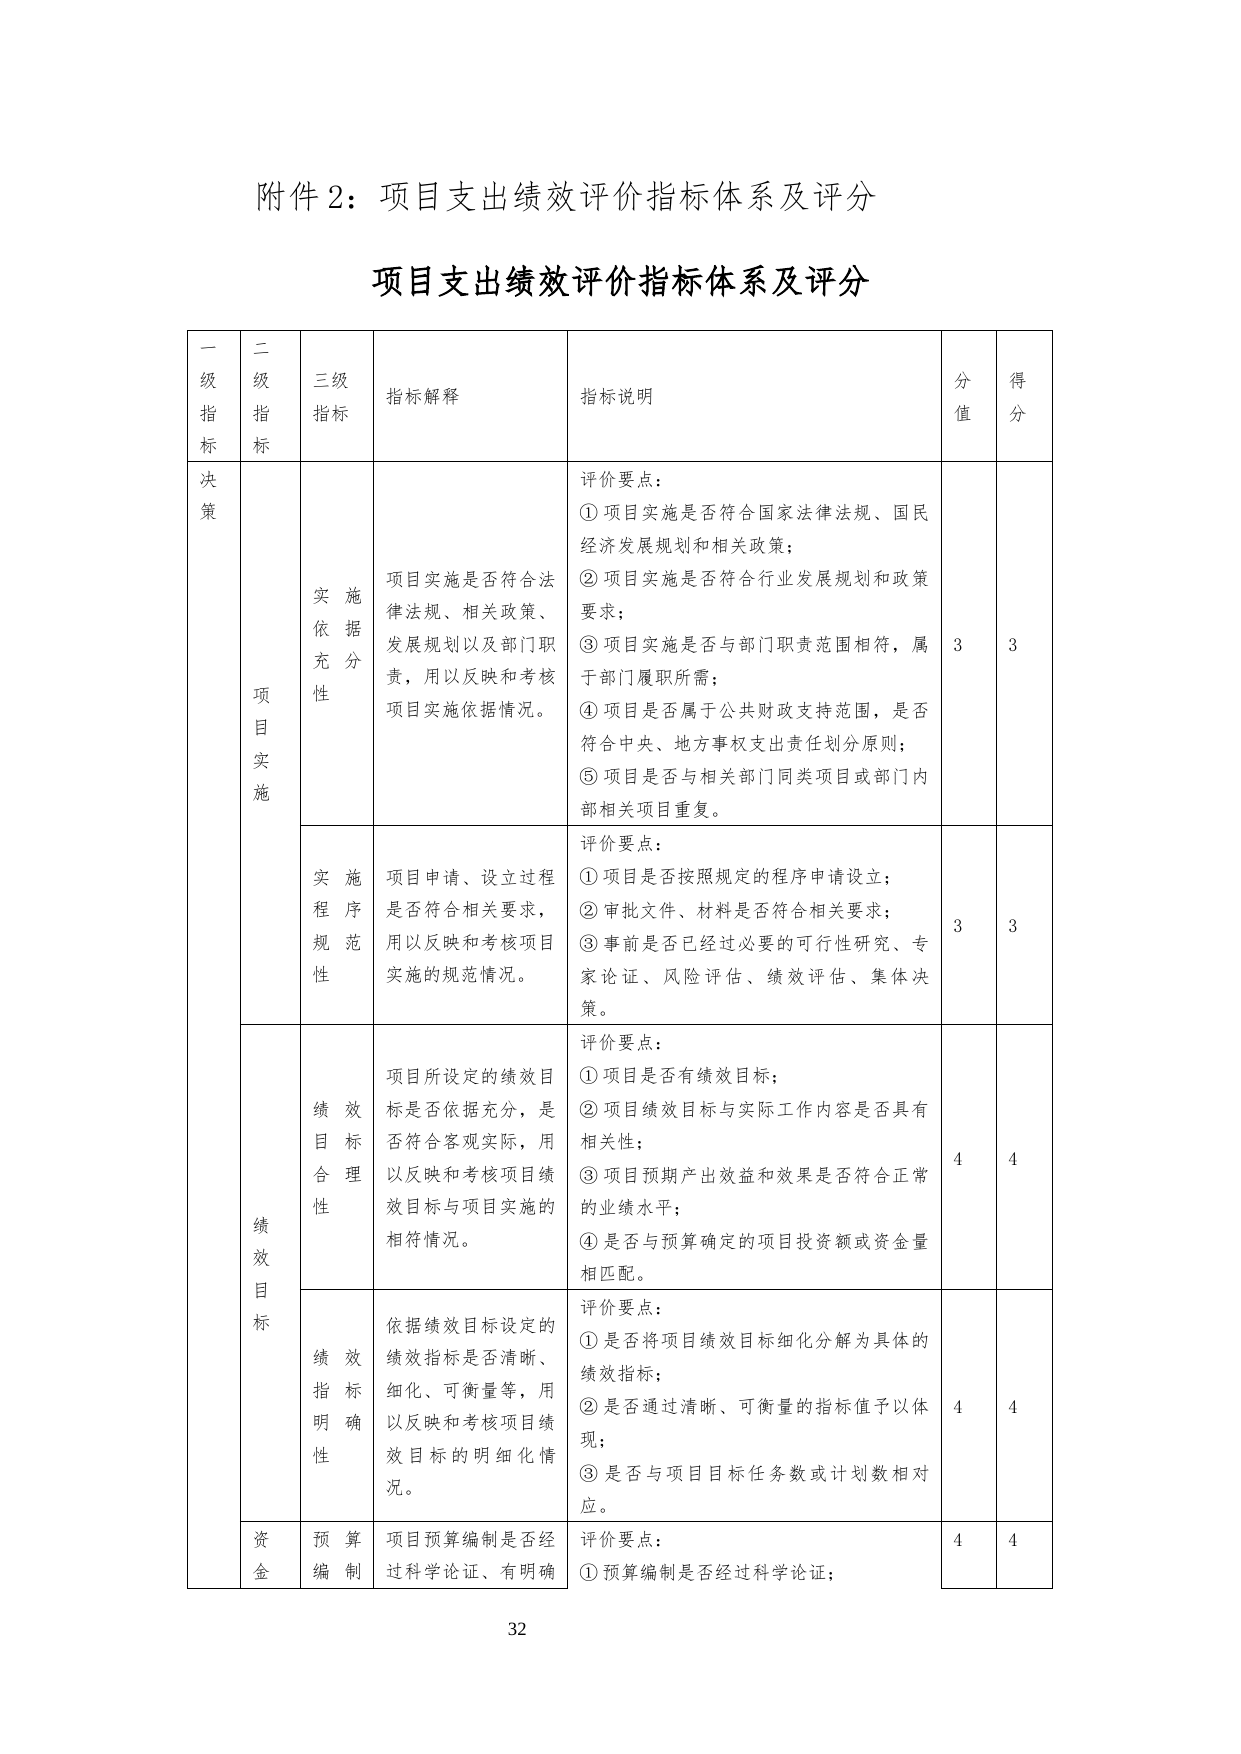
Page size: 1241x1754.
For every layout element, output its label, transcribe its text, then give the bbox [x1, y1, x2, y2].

table_cell ①项目是否按照规定的程序申请设立； [568, 858, 941, 892]
table_cell 决策 [188, 462, 240, 1588]
table_cell 4 [997, 1290, 1052, 1521]
table_cell 3 [942, 462, 996, 825]
table_cell 评价要点： [568, 1290, 941, 1323]
table_cell 项目实施是否符合法律法规、相关政策、发展规划以及部门职责，用以反映和考核项目实施依据情况。 [374, 462, 567, 825]
table_header 得分 [997, 331, 1052, 461]
table_cell 4 [997, 1025, 1052, 1289]
table_cell ①预算编制是否经过科学论证； [568, 1554, 941, 1588]
table_header 指标说明 [568, 331, 941, 461]
table_cell ②项目绩效目标与实际工作内容是否具有相关性； [568, 1091, 941, 1157]
table_cell 评价要点： [568, 1025, 941, 1057]
table_cell ①项目是否有绩效目标； [568, 1058, 941, 1091]
table_cell 预算编制科学性 [301, 1522, 373, 1588]
table_header 一级 指标 [188, 331, 240, 461]
table_cell 评价要点： [568, 826, 941, 858]
table_cell 项目所设定的绩效目标是否依据充分，是否符合客观实际，用以反映和考核项目绩效目标与项目实施的相符情况。 [374, 1025, 567, 1289]
table_cell 实施程序规范性 [301, 826, 373, 1024]
table_header 指标解释 [374, 331, 567, 461]
table_cell 4 [942, 1290, 996, 1521]
table_cell 项目申请、设立过程是否符合相关要求，用以反映和考核项目实施的规范情况。 [374, 826, 567, 1024]
table_cell ①是否将项目绩效目标细化分解为具体的绩效指标； [568, 1323, 941, 1389]
table_cell 项目实施 [241, 462, 300, 1024]
table_cell 实施依据充分性 [301, 462, 373, 825]
subtitle 附件2：项目支出绩效评价指标体系及评分 [187, 162, 1053, 227]
table_cell 项目预算编制是否经过科学论证、有明确标准，资金额度与年度目标是否相适应，用以反映和考核项目预算编制的科学性、合理性情况。 [374, 1522, 567, 1588]
table_cell 资金投入 [241, 1522, 300, 1588]
table_cell ④是否与预算确定的项目投资额或资金量相匹配。 [568, 1223, 941, 1289]
table_cell 依据绩效目标设定的绩效指标是否清晰、细化、可衡量等，用以反映和考核项目绩效目标的明细化情况。 [374, 1290, 567, 1521]
table_cell 3 [942, 826, 996, 1024]
table_cell ③项目实施是否与部门职责范围相符，属于部门履职所需； [568, 627, 941, 693]
table_cell ⑤项目是否与相关部门同类项目或部门内部相关项目重复。 [568, 759, 941, 825]
table_cell 绩效目标 [241, 1025, 300, 1521]
table_cell ③项目预期产出效益和效果是否符合正常的业绩水平； [568, 1157, 941, 1223]
table_cell 评价要点： [568, 462, 941, 494]
table_cell 4 [997, 1522, 1052, 1588]
table_cell 绩效目标合理性 [301, 1025, 373, 1289]
table_cell 4 [942, 1522, 996, 1588]
table_cell ①项目实施是否符合国家法律法规、国民经济发展规划和相关政策； [568, 495, 941, 561]
table_cell 3 [997, 462, 1052, 825]
table_cell ③是否与项目目标任务数或计划数相对应。 [568, 1455, 941, 1521]
table_header 三级 指标 [301, 331, 373, 461]
table_cell ③事前是否已经过必要的可行性研究、专家论证、风险评估、绩效评估、集体决策。 [568, 925, 941, 1024]
table_header 二级指标 [241, 331, 300, 461]
table_cell ④项目是否属于公共财政支持范围，是否符合中央、地方事权支出责任划分原则； [568, 693, 941, 759]
table_cell 3 [997, 826, 1052, 1024]
table_cell 绩效指标明确性 [301, 1290, 373, 1521]
text 项目支出绩效评价指标体系及评分 [187, 246, 1053, 311]
table_header 分值 [942, 331, 996, 461]
table_cell ②是否通过清晰、可衡量的指标值予以体现； [568, 1389, 941, 1455]
table_cell 4 [942, 1025, 996, 1289]
table_cell ②审批文件、材料是否符合相关要求； [568, 892, 941, 925]
table_cell ②项目实施是否符合行业发展规划和政策要求； [568, 561, 941, 627]
table_cell 评价要点： [568, 1522, 941, 1554]
